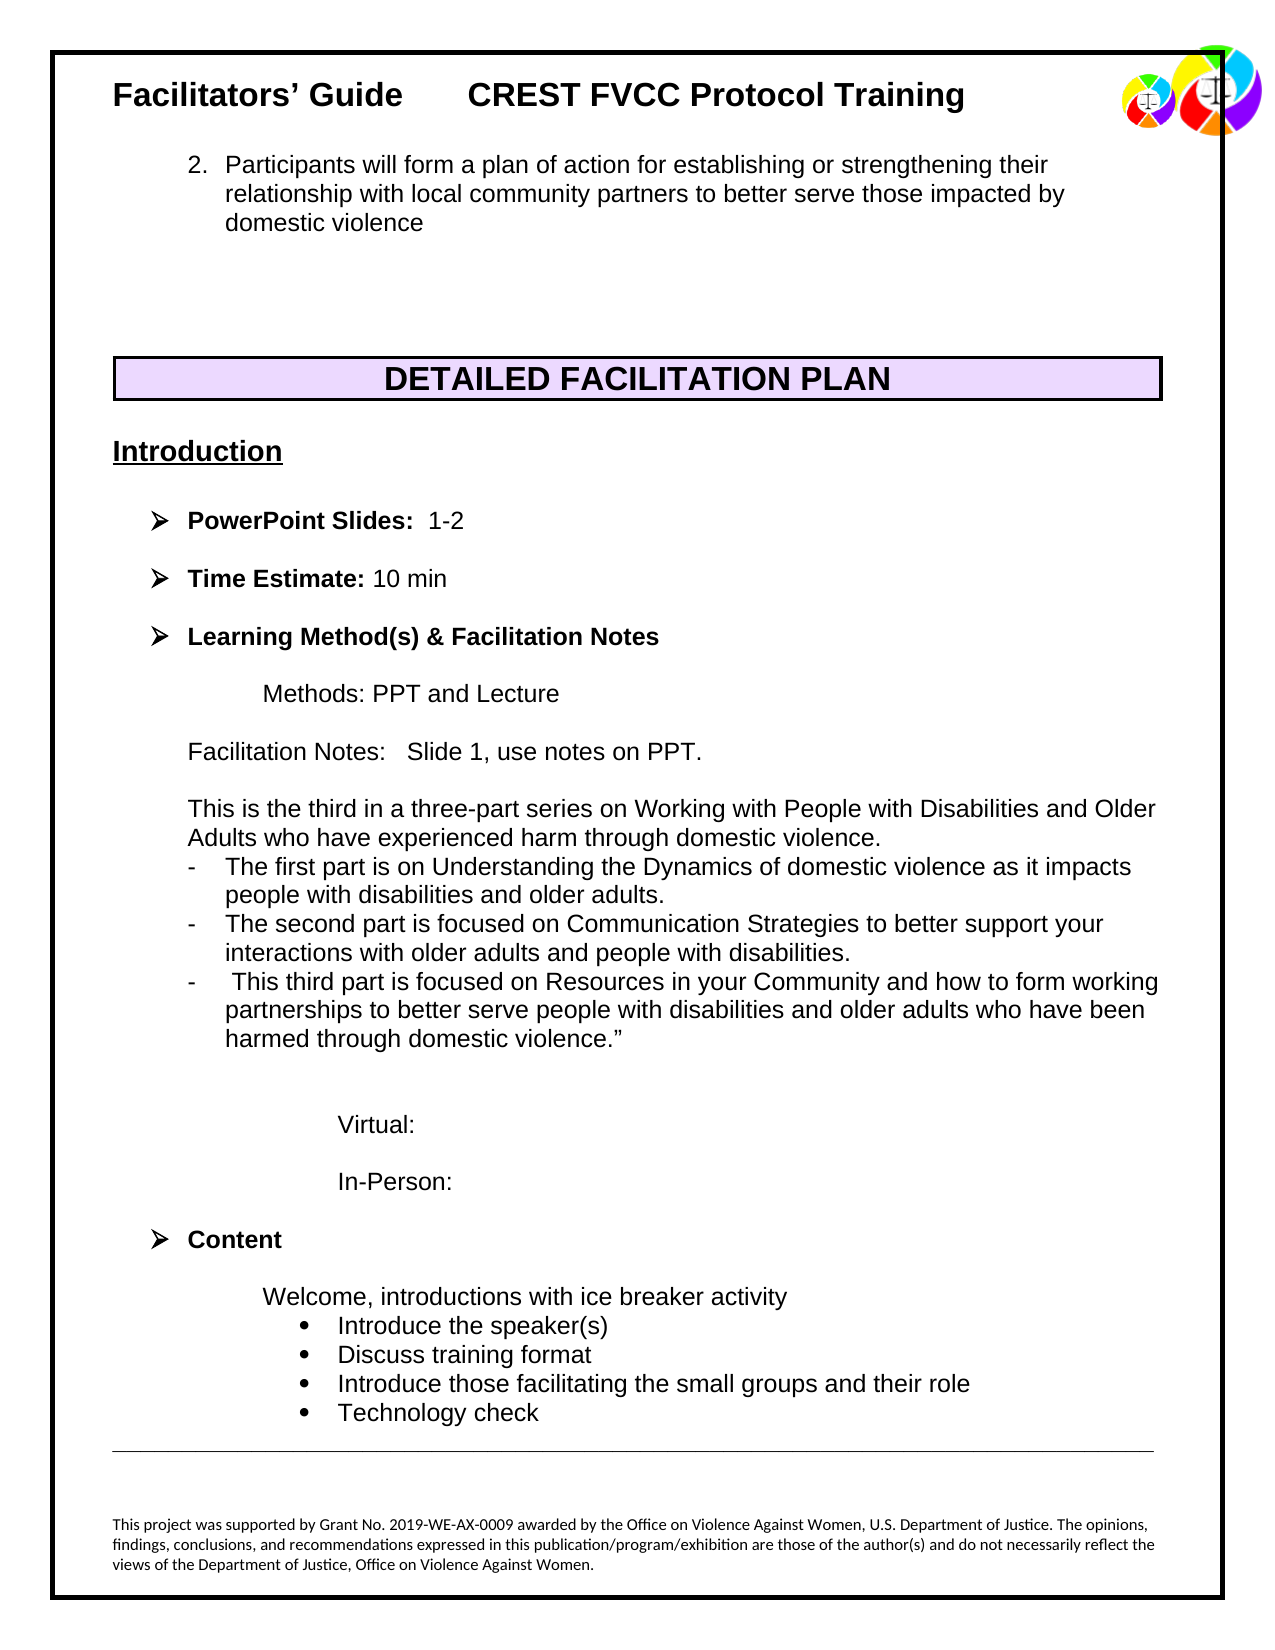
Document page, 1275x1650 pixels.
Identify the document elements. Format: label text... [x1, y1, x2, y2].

picture [1156, 31, 1275, 150]
list Time Estimate: 10 min [150, 564, 1162, 593]
text This is the third in a three-part series on Working with People with Disabilities and Older Adults who have experienced harm through domestic violence. [187, 794, 1162, 852]
list This third part is focused on Resources in your Community and how to form working partnerships to better serve people with disabilities and older adults who have been harmed through domestic violence.” [187, 967, 1162, 1053]
list Participants will form a plan of action for establishing or strengthening their relationship with local community partners to better serve those impacted by domestic violence [187, 150, 1162, 236]
list Introduce the speaker(s) [300, 1311, 1162, 1340]
text ___________________________________________________________________________ [112, 1426, 1162, 1455]
text Introduction [112, 434, 1162, 468]
list The first part is on Understanding the Dynamics of domestic violence as it impacts people with disabilities and older adults. [187, 852, 1162, 909]
text Welcome, introductions with ice breaker activity [187, 1282, 1162, 1311]
list The second part is focused on Communication Strategies to better support your interactions with older adults and people with disabilities. [187, 909, 1162, 967]
list Content [150, 1224, 1162, 1253]
list PowerPoint Slides: 1-2 [150, 506, 1162, 535]
list Methods: PPT and Lecture [262, 679, 1162, 708]
list Technology check [300, 1397, 1162, 1426]
list Introduce those facilitating the small groups and their role [300, 1369, 1162, 1397]
list In-Person: [262, 1167, 1162, 1196]
text Facilitation Notes: Slide 1, use notes on PPT. [112, 737, 1162, 765]
list Discuss training format [300, 1340, 1162, 1369]
picture [1112, 55, 1220, 150]
list Learning Method(s) & Facilitation Notes [150, 621, 1162, 650]
table_header DETAILED FACILITATION PLAN [116, 359, 1159, 398]
list Virtual: [262, 1109, 1162, 1138]
